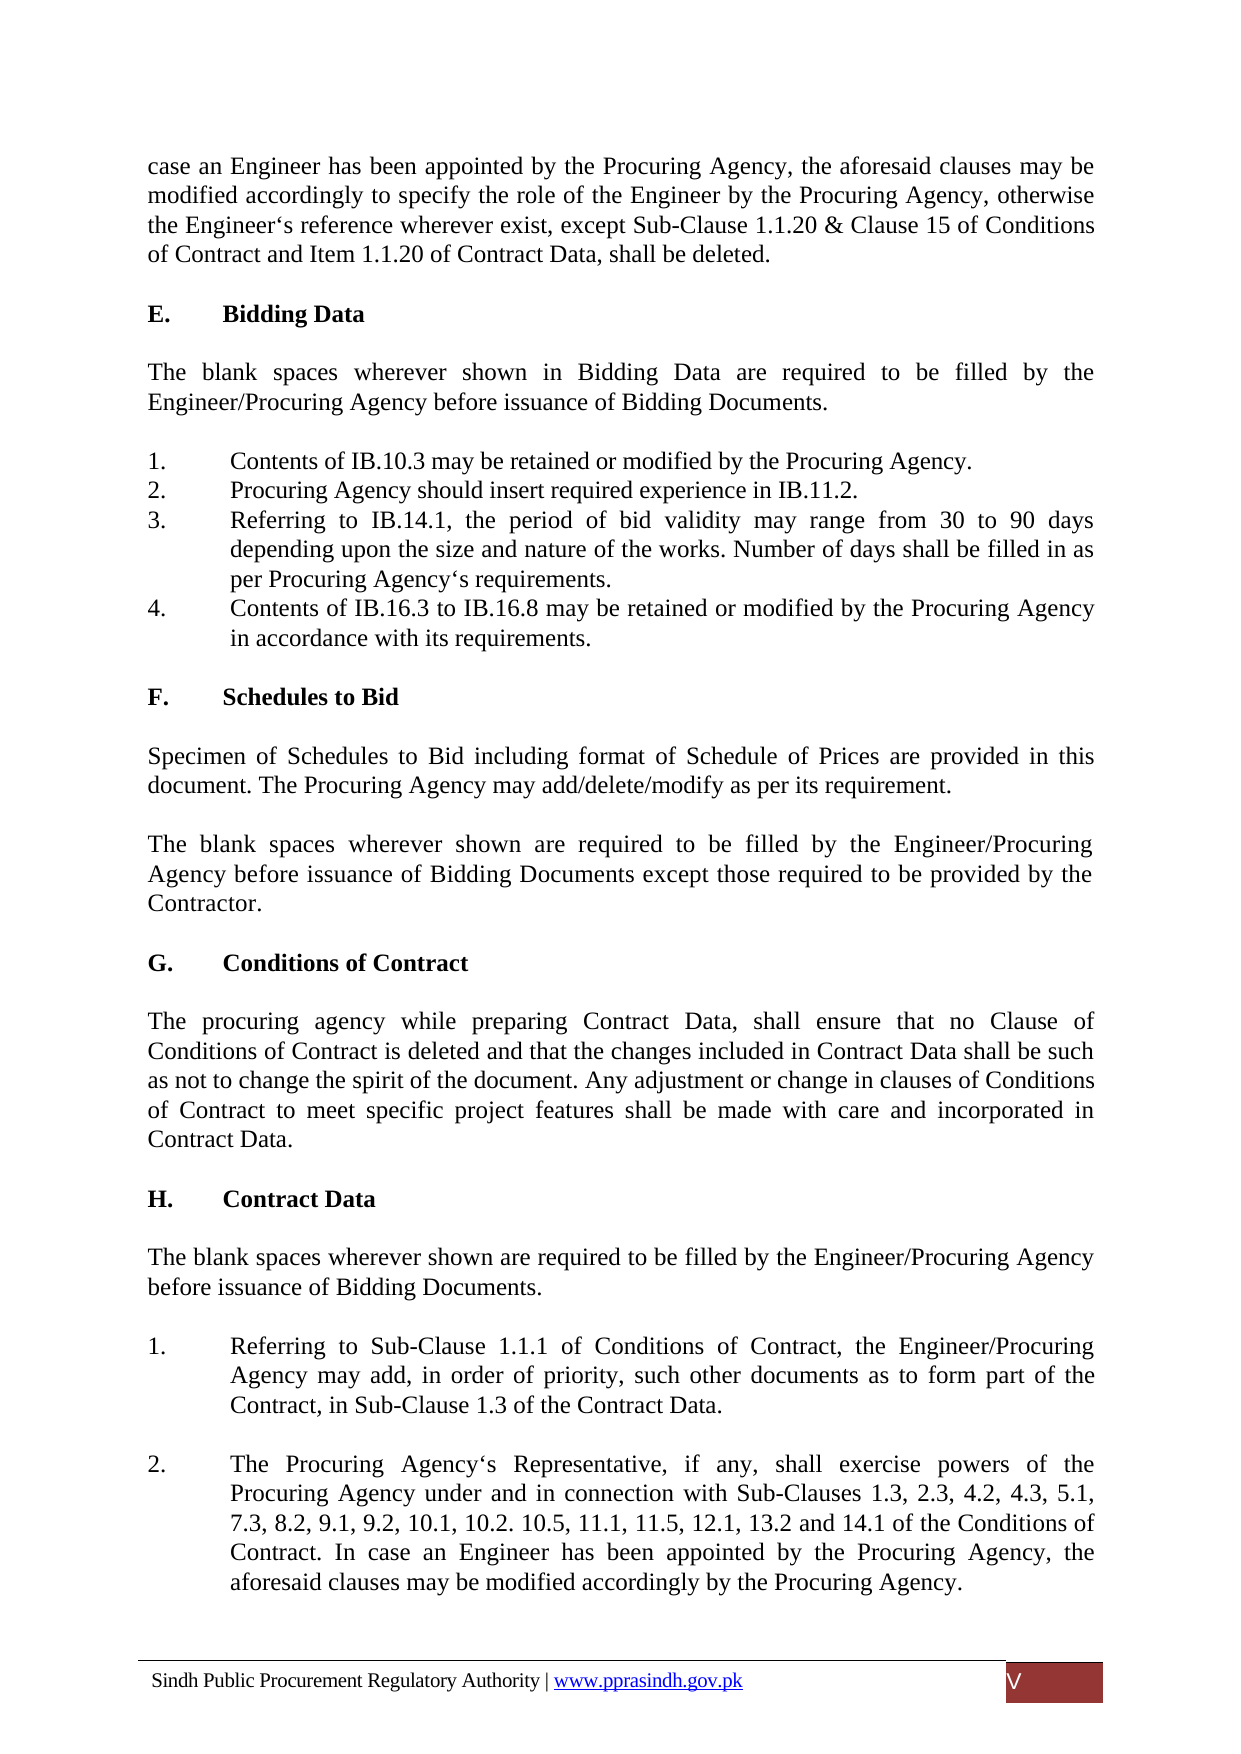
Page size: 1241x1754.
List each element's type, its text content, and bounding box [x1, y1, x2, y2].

text E. Bidding Data [147, 299, 1096, 328]
text case an Engineer has been appointed by the Procuring Agency, the aforesaid clauses may be modified accordingly to specify the role of the Engineer by the Procuring Agency, otherwise the Engineer‘s reference wherever exist, except Sub-Clause 1.1.20 & Clause 15 of Conditions of Contract and Item 1.1.20 of Contract Data, shall be deleted. [147, 151, 1096, 268]
text The blank spaces wherever shown are required to be filled by the Engineer/Procuring Agency before issuance of Bidding Documents. [147, 1242, 1096, 1301]
text Specimen of Schedules to Bid including format of Schedule of Prices are provided in this document. The Procuring Agency may add/delete/modify as per its requirement. [147, 741, 1096, 799]
text H. Contract Data [147, 1184, 1096, 1213]
list Contents of IB.16.3 to IB.16.8 may be retained or modified by the Procuring Agency in accordance with its requirements. [147, 593, 1096, 652]
list Referring to Sub-Clause 1.1.1 of Conditions of Contract, the Engineer/Procuring Agency may add, in order of priority, such other documents as to form part of the Contract, in Sub-Clause 1.3 of the Contract Data. [147, 1331, 1096, 1419]
list The Procuring Agency‘s Representative, if any, shall exercise powers of the Procuring Agency under and in connection with Sub-Clauses 1.3, 2.3, 4.2, 4.3, 5.1, 7.3, 8.2, 9.1, 9.2, 10.1, 10.2. 10.5, 11.1, 11.5, 12.1, 13.2 and 14.1 of the Conditions of Contract. In case an Engineer has been appointed by the Procuring Agency, the aforesaid clauses may be modified accordingly by the Procuring Agency. [147, 1448, 1096, 1596]
list Procuring Agency should insert required experience in IB.11.2. [147, 475, 1096, 504]
list Referring to IB.14.1, the period of bid validity may range from 30 to 90 days depending upon the size and nature of the works. Number of days shall be filled in as per Procuring Agency‘s requirements. [147, 504, 1096, 593]
text G. Conditions of Contract [147, 948, 1096, 977]
text F. Schedules to Bid [147, 683, 1096, 712]
list Contents of IB.10.3 may be retained or modified by the Procuring Agency. [147, 446, 1096, 475]
text The procuring agency while preparing Contract Data, shall ensure that no Clause of Conditions of Contract is deleted and that the changes included in Contract Data shall be such as not to change the spirit of the document. Any adjustment or change in clauses of Conditions of Contract to meet specific project features shall be made with care and incorporated in Contract Data. [147, 1006, 1096, 1153]
text The blank spaces wherever shown in Bidding Data are required to be filled by the Engineer/Procuring Agency before issuance of Bidding Documents. [147, 357, 1096, 416]
text The blank spaces wherever shown are required to be filled by the Engineer/Procuring Agency before issuance of Bidding Documents except those required to be provided by the Contractor. [147, 829, 1096, 917]
